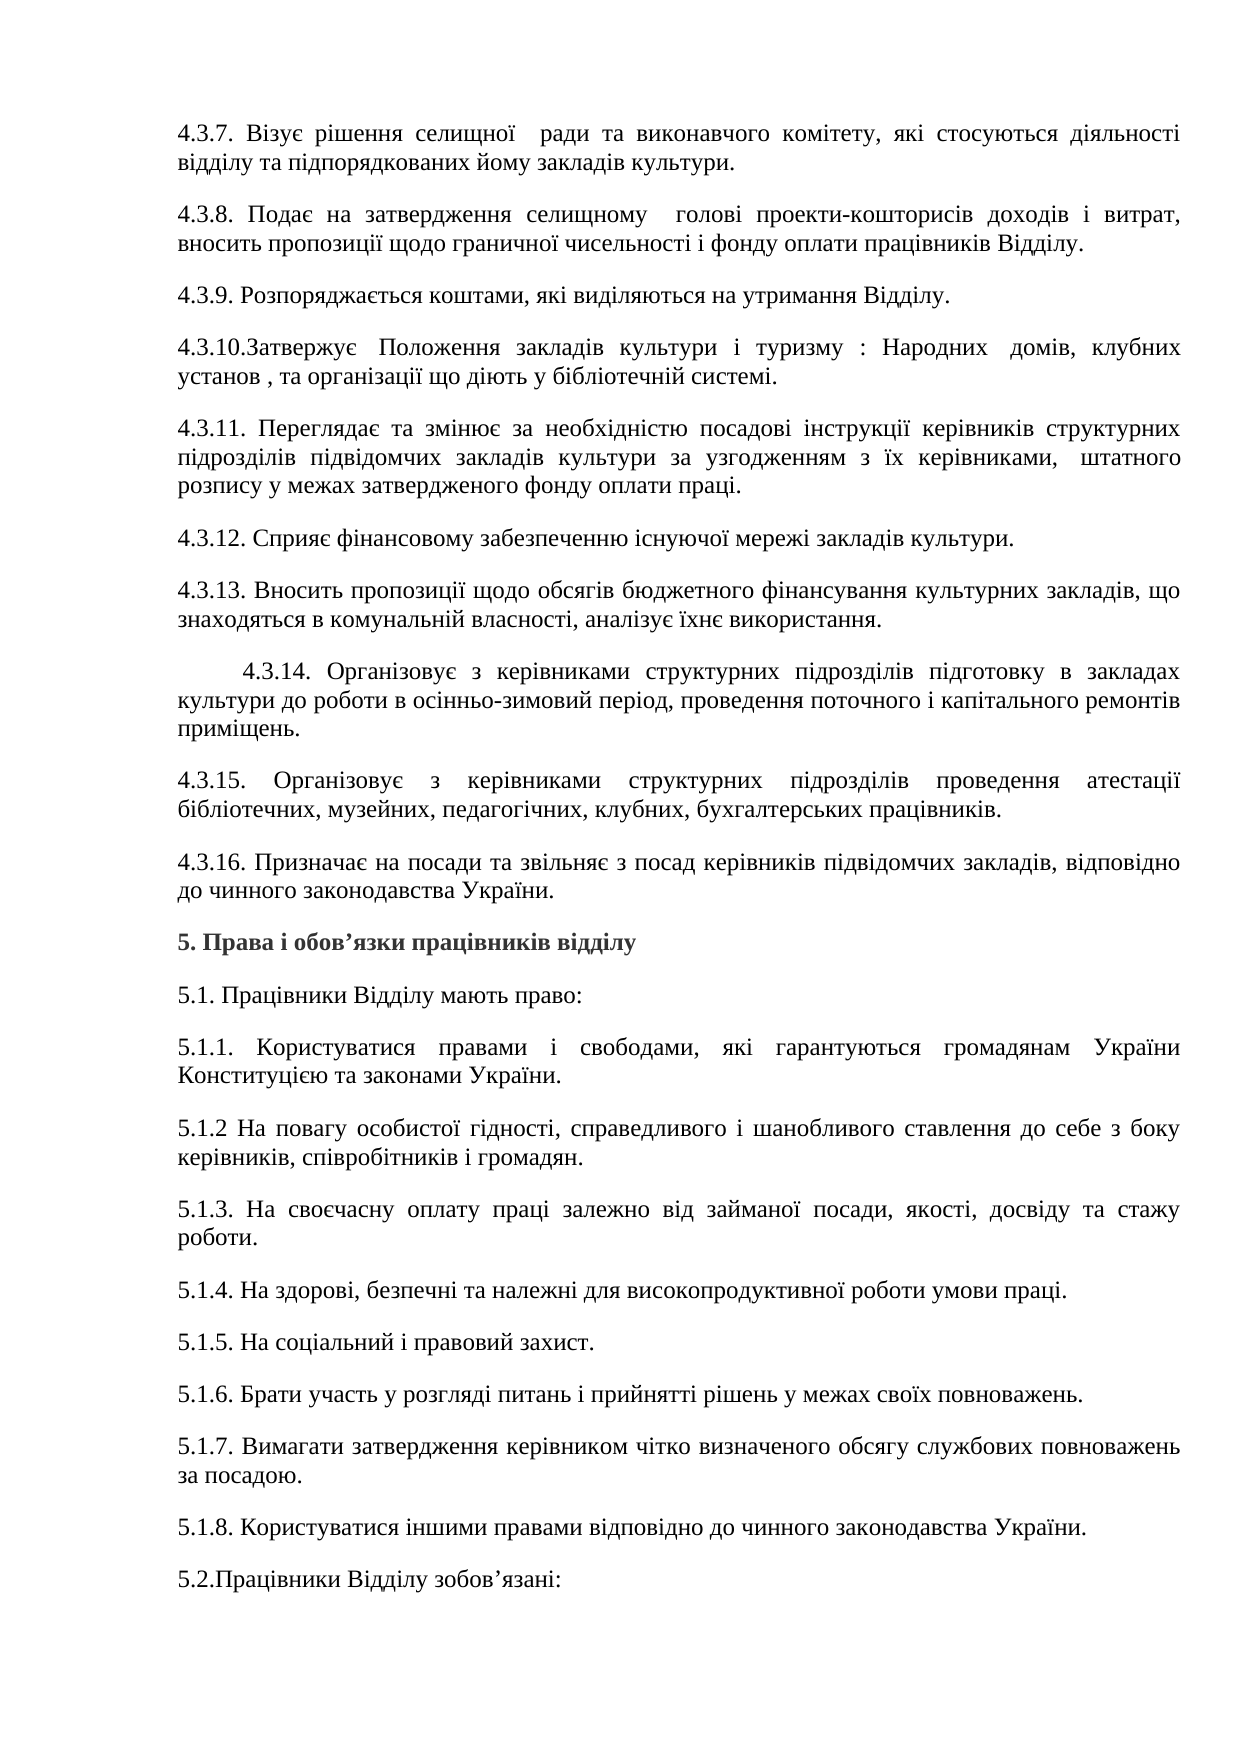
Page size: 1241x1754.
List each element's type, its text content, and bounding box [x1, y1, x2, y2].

text 4.3.13. Вносить пропозиції щодо обсягів бюджетного фінансування культурних закладів, що знаходяться в комунальній власності, аналізує їхнє використання. [177, 575, 1181, 632]
text 4.3.14. Організовує з керівниками структурних підрозділів підготовку в закладах культури до роботи в осінньо-зимовий період, проведення поточного і капітального ремонтів приміщень. [177, 656, 1181, 742]
text 4.3.7. Візує рішення селищної ради та виконавчого комітету, які стосуються діяльності відділу та підпорядкованих йому закладів культури. [177, 118, 1181, 176]
text 5.1.5. На соціальний і правовий захист. [177, 1327, 1181, 1356]
text 4.3.10.Затвержує Положення закладів культури і туризму : Народних домів, клубних установ , та організації що діють у бібліотечній системі. [177, 332, 1181, 390]
text 5.2.Працівники Відділу зобов’язані: [177, 1564, 1181, 1593]
text 4.3.11. Переглядає та змінює за необхідністю посадові інструкції керівників структурних підрозділів підвідомчих закладів культури за узгодженням з їх керівниками, штатного розпису у межах затвердженого фонду оплати праці. [177, 413, 1181, 499]
text 5.1.6. Брати участь у розгляді питань і прийнятті рішень у межах своїх повноважень. [177, 1379, 1181, 1408]
text 5.1.7. Вимагати затвердження керівником чітко визначеного обсягу службових повноважень за посадою. [177, 1431, 1181, 1489]
text 5.1.3. На своєчасну оплату праці залежно від займаної посади, якості, досвіду та стажу роботи. [177, 1194, 1181, 1251]
text 4.3.15. Організовує з керівниками структурних підрозділів проведення атестації бібліотечних, музейних, педагогічних, клубних, бухгалтерських працівників. [177, 766, 1181, 823]
text 4.3.16. Призначає на посади та звільняє з посад керівників підвідомчих закладів, відповідно до чинного законодавства України. [177, 847, 1181, 904]
text 4.3.12. Сприяє фінансовому забезпеченню існуючої мережі закладів культури. [177, 523, 1181, 552]
text 5.1.2 На повагу особистої гідності, справедливого і шанобливого ставлення до себе з боку керівників, співробітників і громадян. [177, 1113, 1181, 1170]
text 5.1.1. Користуватися правами і свободами, які гарантуються громадянам України Конституцією та законами України. [177, 1032, 1181, 1089]
text 5.1. Працівники Відділу мають право: [177, 980, 1181, 1008]
text 5.1.4. На здорові, безпечні та належні для високопродуктивної роботи умови праці. [177, 1275, 1181, 1303]
text 4.3.8. Подає на затвердження селищному голові проекти-кошторисів доходів і витрат, вносить пропозиції щодо граничної чисельності і фонду оплати працівників Відділу. [177, 199, 1181, 257]
text 4.3.9. Розпоряджається коштами, які виділяються на утримання Відділу. [177, 280, 1181, 309]
text 5.1.8. Користуватися іншими правами відповідно до чинного законодавства України. [177, 1512, 1181, 1541]
text 5. Права і обов’язки працівників відділу [177, 927, 1181, 956]
